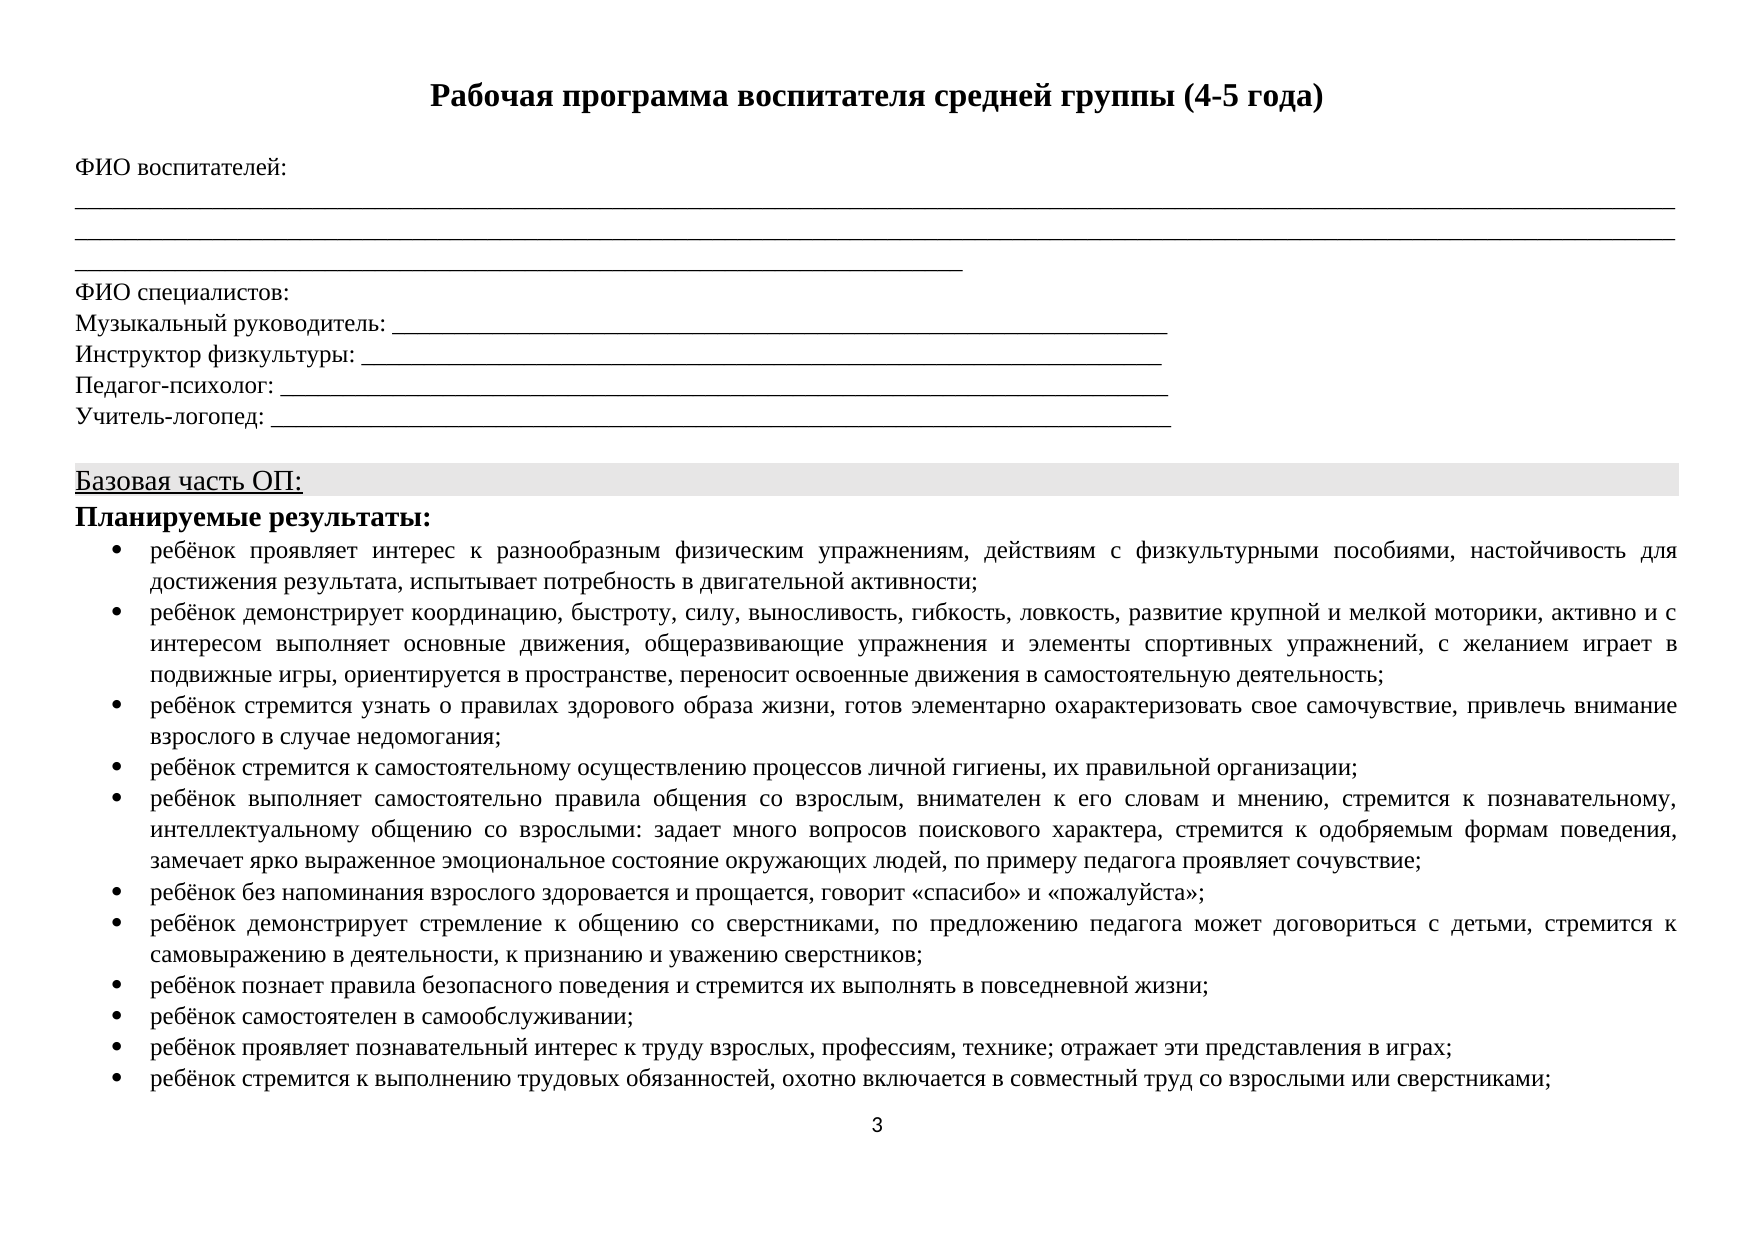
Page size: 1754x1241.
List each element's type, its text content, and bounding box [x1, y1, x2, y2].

list ребёнок стремится узнать о правилах здорового образа жизни, готов элементарно охарактеризовать свое самочувствие, привлечь внимание взрослого в случае недомогания; [112, 690, 1679, 750]
text ФИО специалистов: [75, 277, 1679, 305]
list ребёнок самостоятелен в самообслуживании; [112, 1001, 1679, 1029]
text ФИО воспитателей: [75, 152, 1679, 181]
list ребёнок демонстрирует координацию, быстроту, силу, выносливость, гибкость, ловкость, развитие крупной и мелкой моторики, активно и с интересом выполняет основные движения, общеразвивающие упражнения и элементы спортивных упражнений, с желанием играет в подвижные игры, ориентируется в пространстве, переносит освоенные движения в самостоятельную деятельность; [112, 597, 1679, 688]
list ребёнок проявляет познавательный интерес к труду взрослых, профессиям, технике; отражает эти представления в играх; [112, 1032, 1679, 1061]
text _______________________________________________________________________________________________________________________________________________________________________________________________________________________________________________________________________________________________________________________________________ [75, 183, 1679, 274]
text Рабочая программа воспитателя средней группы (4-5 года) [75, 75, 1679, 113]
list ребёнок стремится к самостоятельному осуществлению процессов личной гигиены, их правильной организации; [112, 752, 1679, 781]
text Планируемые результаты: [75, 499, 1679, 533]
text Педагог-психолог: _______________________________________________________________________ [75, 370, 1679, 398]
text Инструктор физкультуры: ________________________________________________________________ [75, 339, 1679, 367]
text Базовая часть ОП: [75, 463, 1679, 496]
list ребёнок демонстрирует стремление к общению со сверстниками, по предложению педагога может договориться с детьми, стремится к самовыражению в деятельности, к признанию и уважению сверстников; [112, 908, 1679, 967]
list ребёнок стремится к выполнению трудовых обязанностей, охотно включается в совместный труд со взрослыми или сверстниками; [112, 1063, 1679, 1092]
text Музыкальный руководитель: ______________________________________________________________ [75, 308, 1679, 336]
text Учитель-логопед: ________________________________________________________________________ [75, 401, 1679, 429]
list ребёнок познает правила безопасного поведения и стремится их выполнять в повседневной жизни; [112, 970, 1679, 998]
list ребёнок проявляет интерес к разнообразным физическим упражнениям, действиям с физкультурными пособиями, настойчивость для достижения результата, испытывает потребность в двигательной активности; [112, 535, 1679, 595]
list ребёнок без напоминания взрослого здоровается и прощается, говорит «спасибо» и «пожалуйста»; [112, 877, 1679, 905]
list ребёнок выполняет самостоятельно правила общения со взрослым, внимателен к его словам и мнению, стремится к познавательному, интеллектуальному общению со взрослыми: задает много вопросов поискового характера, стремится к одобряемым формам поведения, замечает ярко выраженное эмоциональное состояние окружающих людей, по примеру педагога проявляет сочувствие; [112, 783, 1679, 874]
